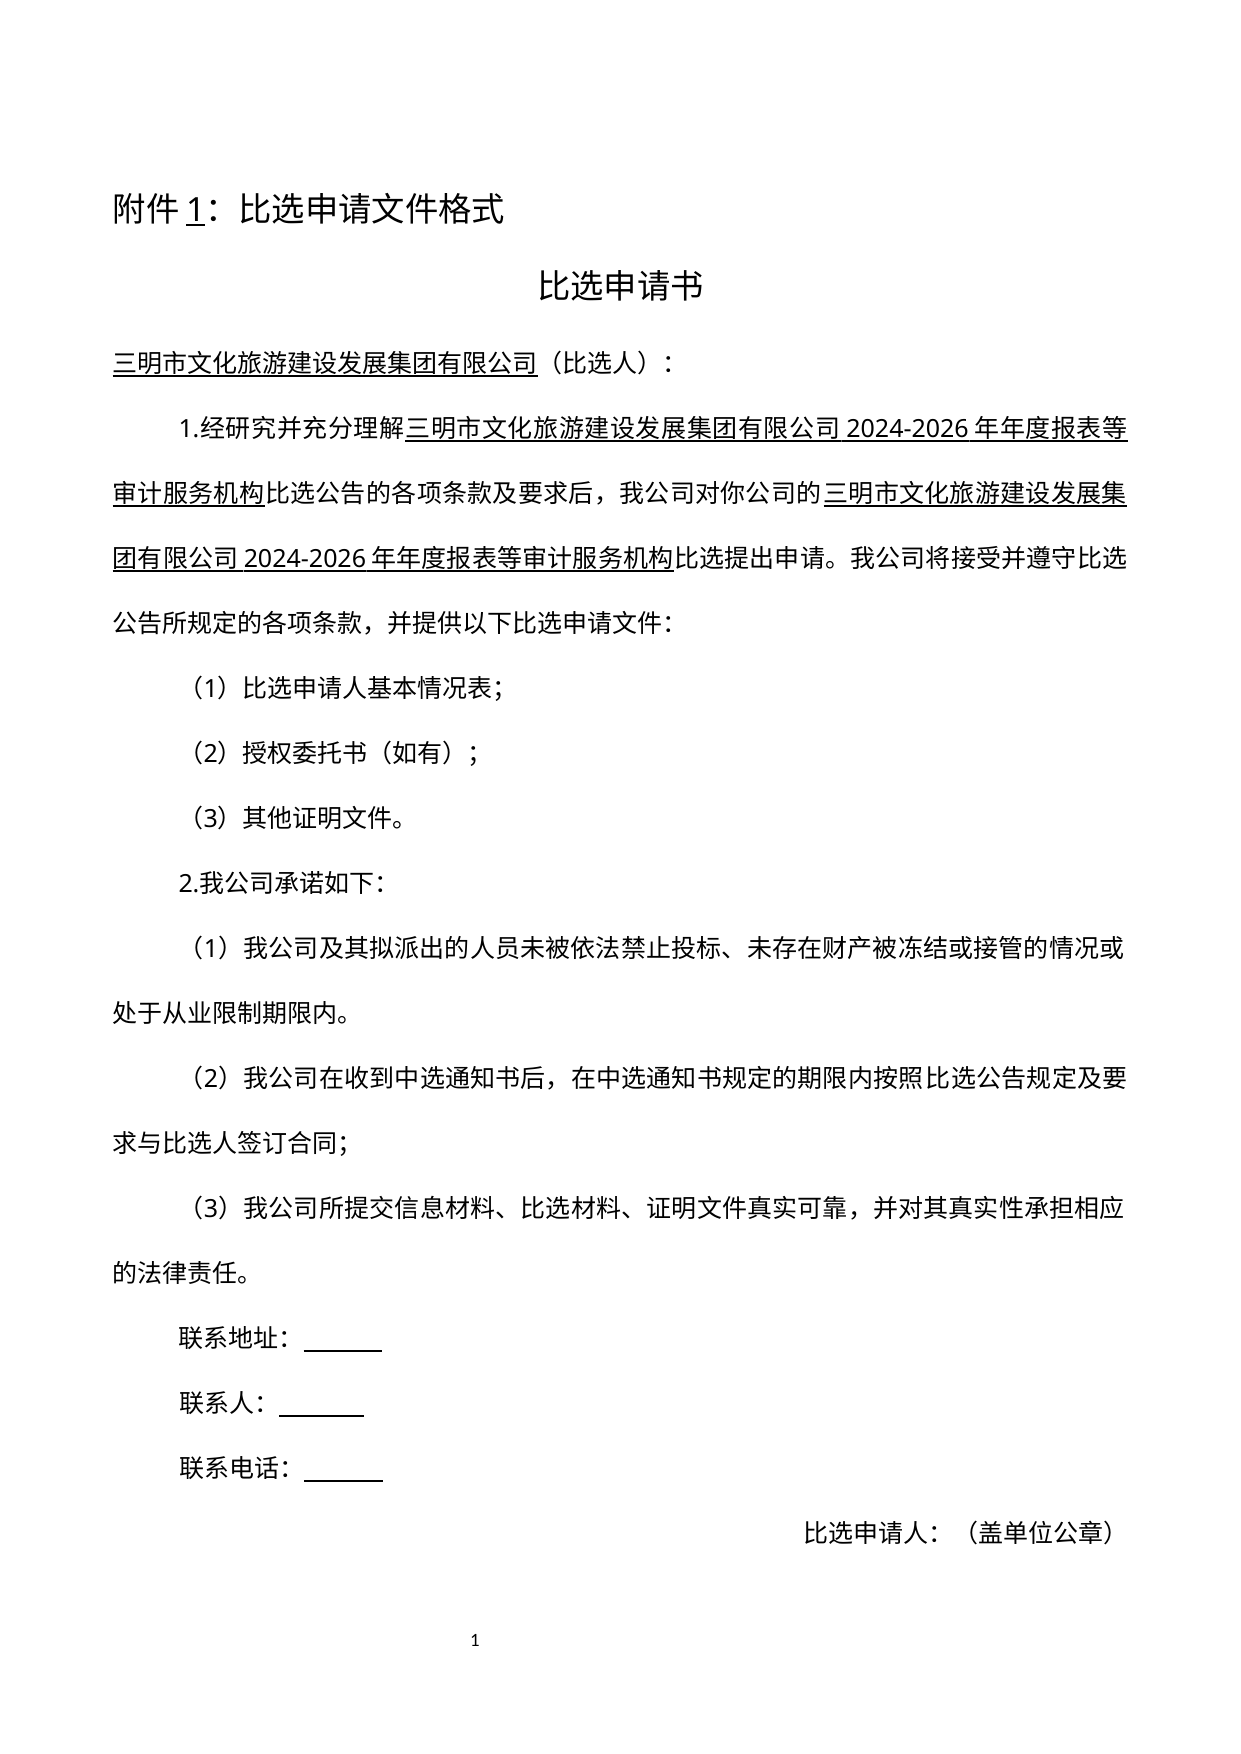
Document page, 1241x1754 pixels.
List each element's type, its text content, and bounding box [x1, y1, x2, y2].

text 三明市文化旅游建设发展集团有限公司（比选人）： [112, 329, 1128, 394]
text 联系电话： [112, 1434, 1128, 1499]
text （2）我公司在收到中选通知书后，在中选通知书规定的期限内按照比选公告规定及要求与比选人签订合同； [112, 1044, 1128, 1174]
text （1）比选申请人基本情况表； [112, 654, 1128, 719]
text 比选申请人：（盖单位公章） [112, 1499, 1128, 1564]
text （3）我公司所提交信息材料、比选材料、证明文件真实可靠，并对其真实性承担相应的法律责任。 [112, 1174, 1128, 1304]
text 附件1：比选申请文件格式 [112, 174, 1128, 239]
text （1）我公司及其拟派出的人员未被依法禁止投标、未存在财产被冻结或接管的情况或处于从业限制期限内。 [112, 914, 1128, 1044]
list 授权委托书（如有）； [112, 719, 1128, 784]
text 比选申请书 [112, 252, 1128, 317]
text 2.我公司承诺如下： [112, 849, 1128, 914]
text 联系人： [112, 1369, 1128, 1434]
text 1.经研究并充分理解三明市文化旅游建设发展集团有限公司2024-2026年年度报表等审计服务机构比选公告的各项条款及要求后，我公司对你公司的三明市文化旅游建设发展集团有限公司2024-2026年年度报表等审计服务机构比选提出申请。我公司将接受并遵守比选公告所规定的各项条款，并提供以下比选申请文件： [112, 394, 1128, 654]
list 其他证明文件。 [112, 784, 1128, 849]
text 联系地址： [112, 1304, 1128, 1369]
